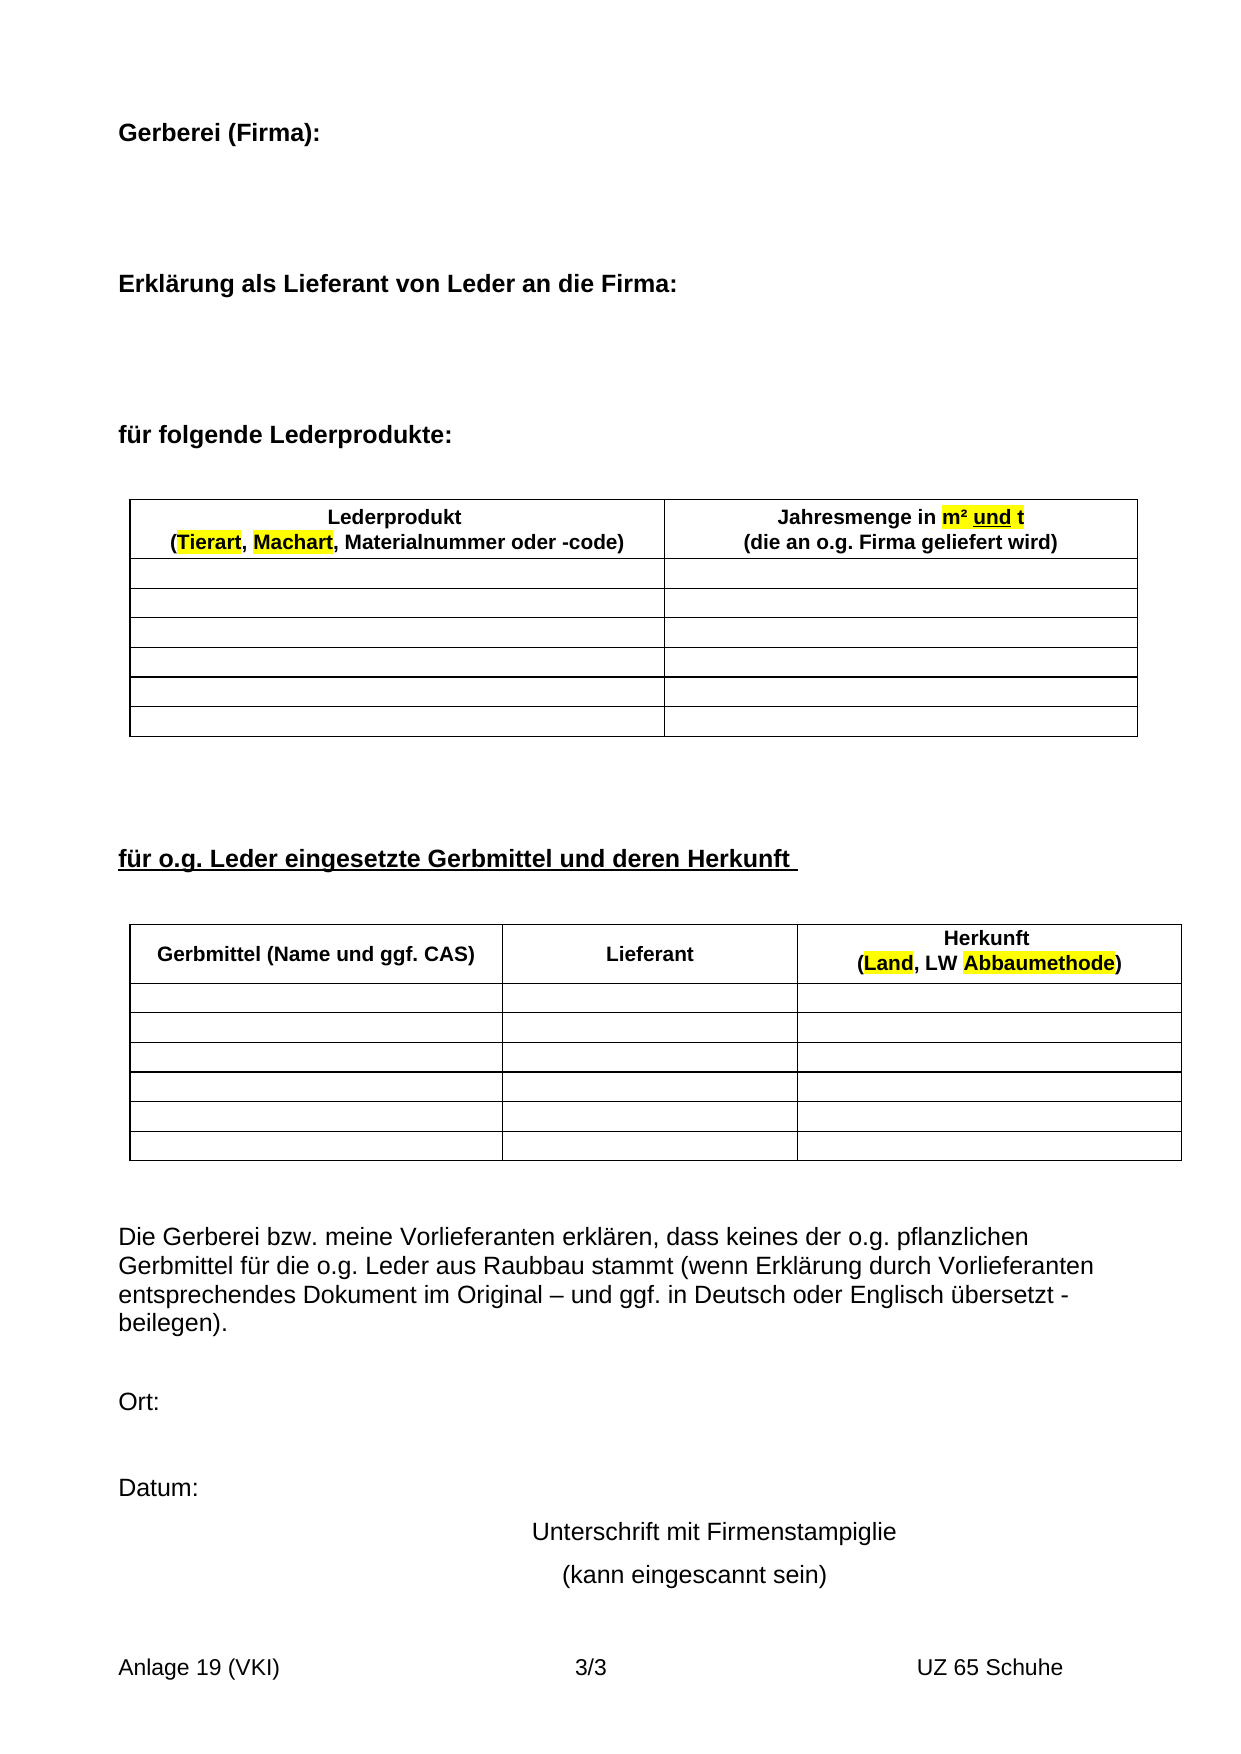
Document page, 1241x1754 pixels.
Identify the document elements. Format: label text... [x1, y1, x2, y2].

table_cell [131, 984, 502, 1012]
table_cell [798, 1102, 1181, 1131]
table_cell [131, 678, 664, 706]
table_cell [131, 1132, 502, 1160]
table_cell [503, 1043, 797, 1071]
table_cell [131, 1013, 502, 1042]
table_cell [503, 1073, 797, 1101]
table_cell [131, 559, 664, 588]
table_cell [503, 984, 797, 1012]
text Die Gerberei bzw. meine Vorlieferanten erklären, dass keines der o.g. pflanzlichen Gerbmittel für die o.g. Leder aus Raubbau stammt (wenn Erklärung durch Vorlieferanten entsprechendes Dokument im Original – und ggf. in Deutsch oder Englisch übersetzt - beilegen). [118, 1222, 1122, 1337]
table_cell [503, 1102, 797, 1131]
table_cell [131, 618, 664, 647]
text Ort: [118, 1387, 1122, 1416]
table_cell [665, 589, 1137, 617]
table_cell [665, 707, 1137, 736]
table_header Herkunft (Land, LW Abbaumethode) [798, 925, 1181, 983]
table_cell [798, 1013, 1181, 1042]
text Gerberei (Firma): [118, 118, 1122, 147]
table_cell [131, 1073, 502, 1101]
table_cell [503, 1132, 797, 1160]
table_cell [665, 648, 1137, 676]
table_cell [131, 648, 664, 676]
table_cell [131, 589, 664, 617]
table_cell [131, 1102, 502, 1131]
table_header Lieferant [503, 925, 797, 983]
table_cell [131, 707, 664, 736]
text Erklärung als Lieferant von Leder an die Firma: [118, 269, 1122, 298]
table_cell [798, 1043, 1181, 1071]
text für folgende Lederprodukte: [118, 420, 1122, 449]
table_cell [798, 1132, 1181, 1160]
table_cell [798, 1073, 1181, 1101]
table_header Gerbmittel (Name und ggf. CAS) [131, 925, 502, 983]
text Datum: Unterschrift mit Firmenstampiglie (kann eingescannt sein) [118, 1473, 1122, 1588]
text für o.g. Leder eingesetzte Gerbmittel und deren Herkunft [118, 844, 1122, 873]
table_cell [798, 984, 1181, 1012]
table_cell [665, 559, 1137, 588]
table_cell [503, 1013, 797, 1042]
table_header Jahresmenge in m² und t (die an o.g. Firma geliefert wird) [665, 500, 1137, 558]
table_cell [131, 1043, 502, 1071]
table_header Lederprodukt (Tierart, Machart, Materialnummer oder -code) [131, 500, 664, 558]
table_cell [665, 678, 1137, 706]
table_cell [665, 618, 1137, 647]
